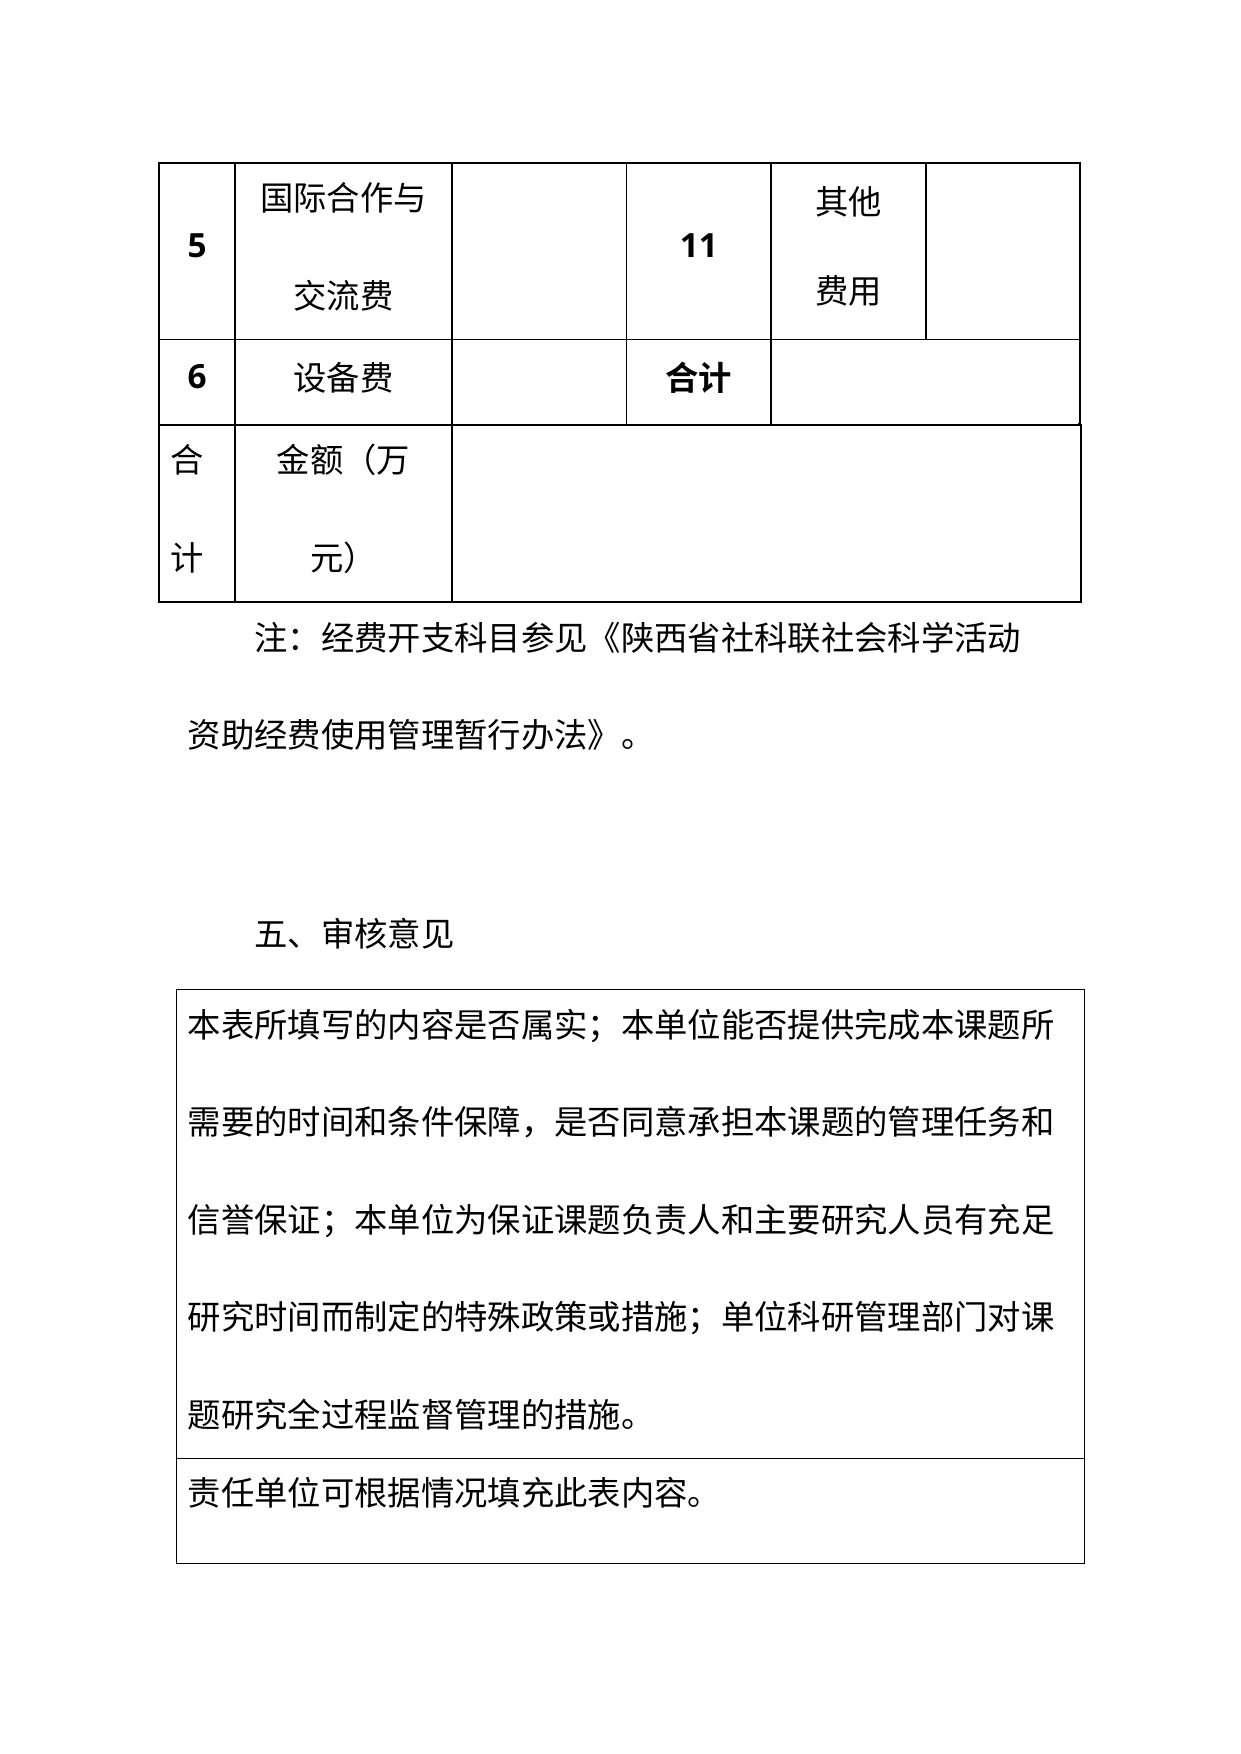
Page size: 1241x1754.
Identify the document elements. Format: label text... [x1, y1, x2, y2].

table_cell 国际合作与交流费 [236, 164, 451, 338]
table_cell [772, 340, 1079, 424]
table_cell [177, 1459, 1084, 1563]
table_cell 金额（万元） [236, 426, 451, 601]
table_cell 11 [627, 164, 770, 338]
table_cell 合计 [627, 340, 770, 424]
table_cell [453, 426, 1080, 601]
text 五、审核意见 [187, 900, 1053, 965]
table_header 本表所填写的内容是否属实；本单位能否提供完成本课题所需要的时间和条件保障，是否同意承担本课题的管理任务和信誉保证；本单位为保证课题负责人和主要研究人员有充足研究时间而制定的特殊政策或措施；单位科研管理部门对课题研究全过程监督管理的措施。 [177, 990, 1084, 1457]
table_cell [453, 164, 626, 338]
table_cell 合计 [160, 426, 234, 601]
table_cell 5 [160, 164, 234, 338]
table_cell [927, 164, 1079, 338]
table_cell 其他 费用 [772, 164, 925, 338]
text 注：经费开支科目参见《陕西省社科联社会科学活动资助经费使用管理暂行办法》。 [187, 603, 1053, 765]
table_cell [453, 340, 626, 424]
table_cell 6 [160, 340, 234, 424]
table_cell 设备费 [236, 340, 451, 424]
